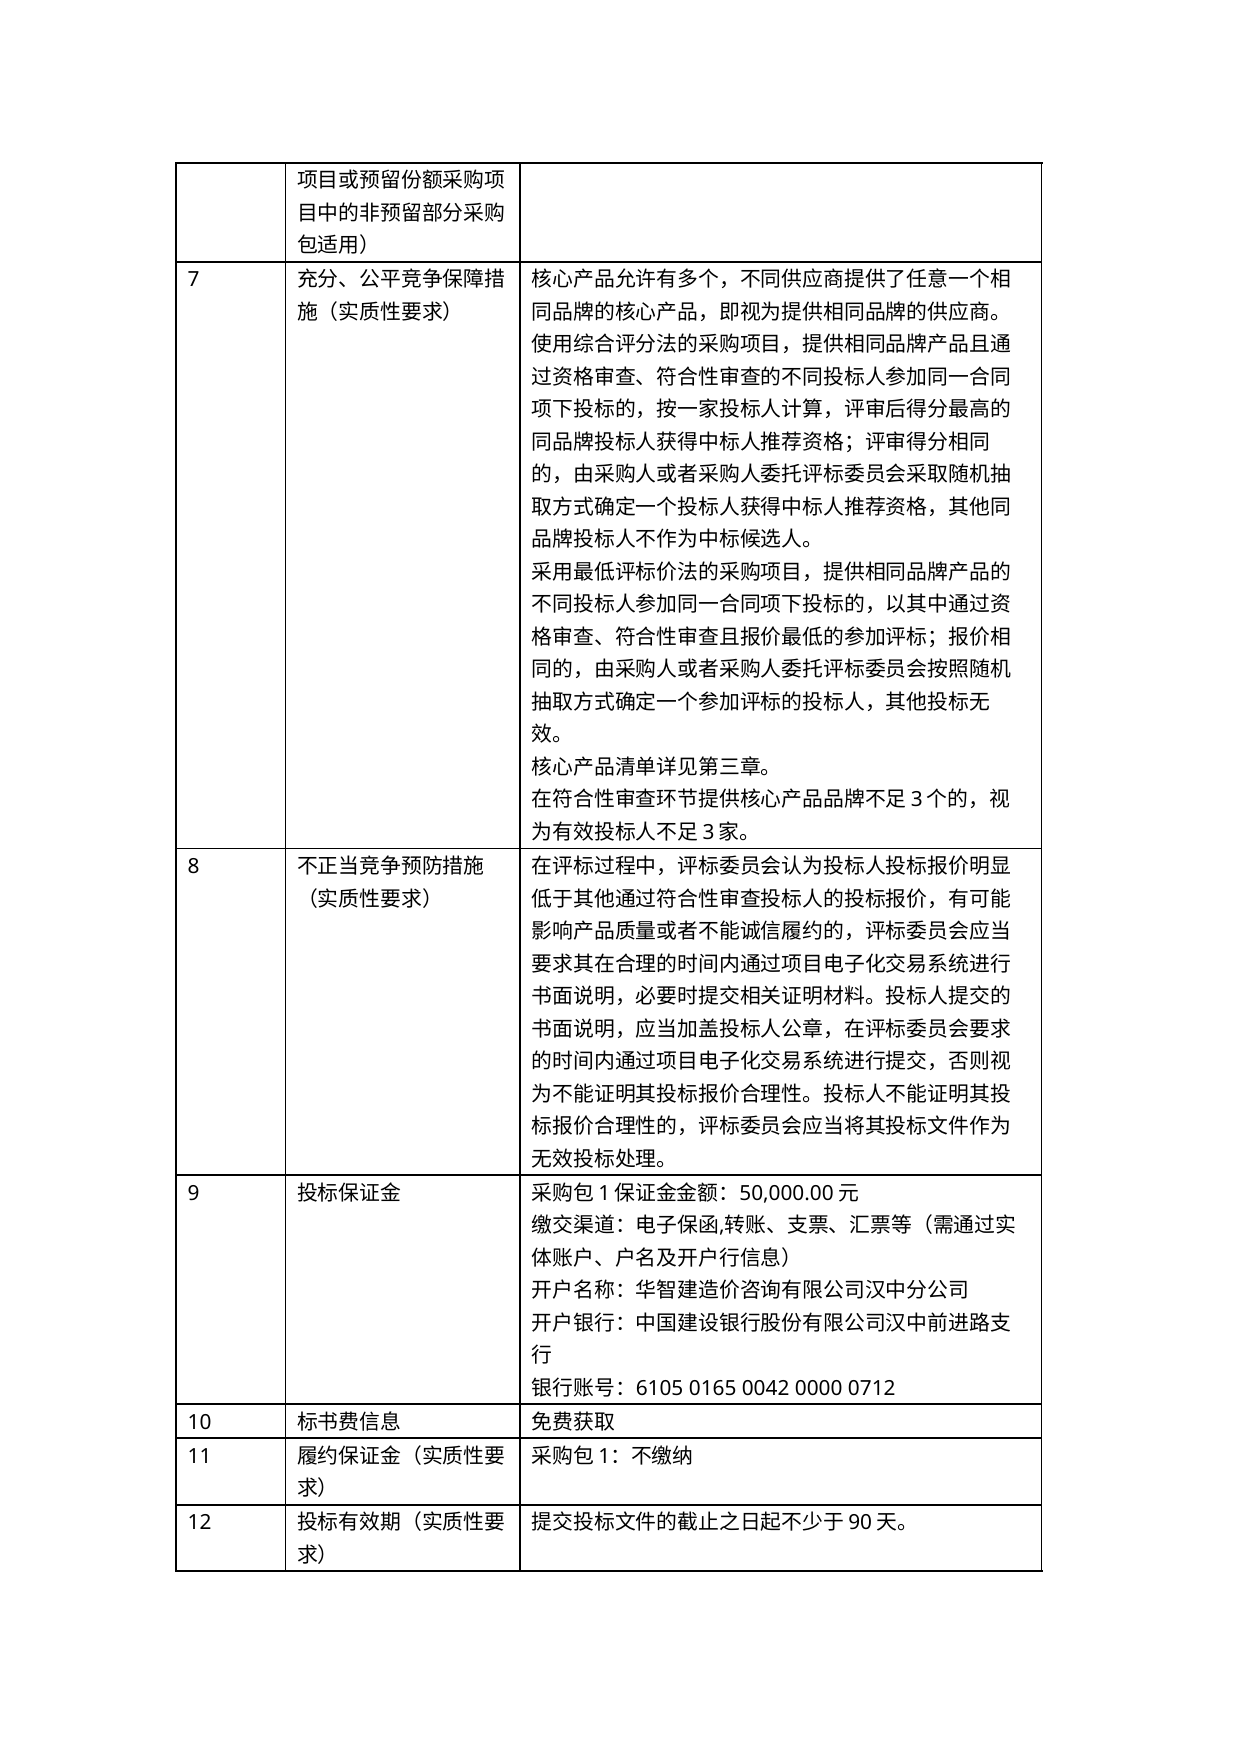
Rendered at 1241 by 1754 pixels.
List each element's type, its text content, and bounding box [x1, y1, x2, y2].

table_cell 采购包1：不缴纳 [521, 1439, 1041, 1504]
table_cell 采购包1保证金金额：50,000.00元 缴交渠道：电子保函,转账、支票、汇票等（需通过实体账户、户名及开户行信息） 开户名称：华智建造价咨询有限公司汉中分公司 开户银行：中国建设银行股份有限公司汉中前进路支行 银行账号：6105 0165 0042 0000 0712 [521, 1176, 1041, 1403]
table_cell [521, 164, 1041, 261]
table_cell 8 [177, 849, 285, 1174]
table_cell 投标有效期（实质性要求） [286, 1506, 519, 1570]
table_cell 核心产品允许有多个，不同供应商提供了任意一个相同品牌的核心产品，即视为提供相同品牌的供应商。 使用综合评分法的采购项目，提供相同品牌产品且通过资格审查、符合性审查的不同投标人参加同一合同项下投标的，按一家投标人计算，评审后得分最高的同品牌投标人获得中标人推荐资格；评审得分相同的，由采购人或者采购人委托评标委员会采取随机抽取方式确定一个投标人获得中标人推荐资格，其他同品牌投标人不作为中标候选人。 采用最低评标价法的采购项目，提供相同品牌产品的不同投标人参加同一合同项下投标的，以其中通过资格审查、符合性审查且报价最低的参加评标；报价相同的，由采购人或者采购人委托评标委员会按照随机抽取方式确定一个参加评标的投标人，其他投标无效。 核心产品清单详见第三章。 在符合性审查环节提供核心产品品牌不足3个的，视为有效投标人不足3家。 [521, 263, 1041, 848]
table_cell 提交投标文件的截止之日起不少于90天。 [521, 1506, 1041, 1570]
table_cell 标书费信息 [286, 1405, 519, 1437]
table_cell 7 [177, 263, 285, 848]
table_cell 免费获取 [521, 1405, 1041, 1437]
table_cell 9 [177, 1176, 285, 1403]
table_cell 充分、公平竞争保障措施（实质性要求） [286, 263, 519, 848]
table_cell 在评标过程中，评标委员会认为投标人投标报价明显低于其他通过符合性审查投标人的投标报价，有可能影响产品质量或者不能诚信履约的，评标委员会应当要求其在合理的时间内通过项目电子化交易系统进行书面说明，必要时提交相关证明材料。投标人提交的书面说明，应当加盖投标人公章，在评标委员会要求的时间内通过项目电子化交易系统进行提交，否则视为不能证明其投标报价合理性。投标人不能证明其投标报价合理性的，评标委员会应当将其投标文件作为无效投标处理。 [521, 849, 1041, 1174]
table_cell 6 [177, 164, 285, 261]
table_cell 10 [177, 1405, 285, 1437]
table_cell 12 [177, 1506, 285, 1570]
table_cell 不正当竞争预防措施（实质性要求） [286, 849, 519, 1174]
table_cell 投标保证金 [286, 1176, 519, 1403]
table_cell 11 [177, 1439, 285, 1504]
table_cell 履约保证金（实质性要求） [286, 1439, 519, 1504]
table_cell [286, 164, 519, 261]
